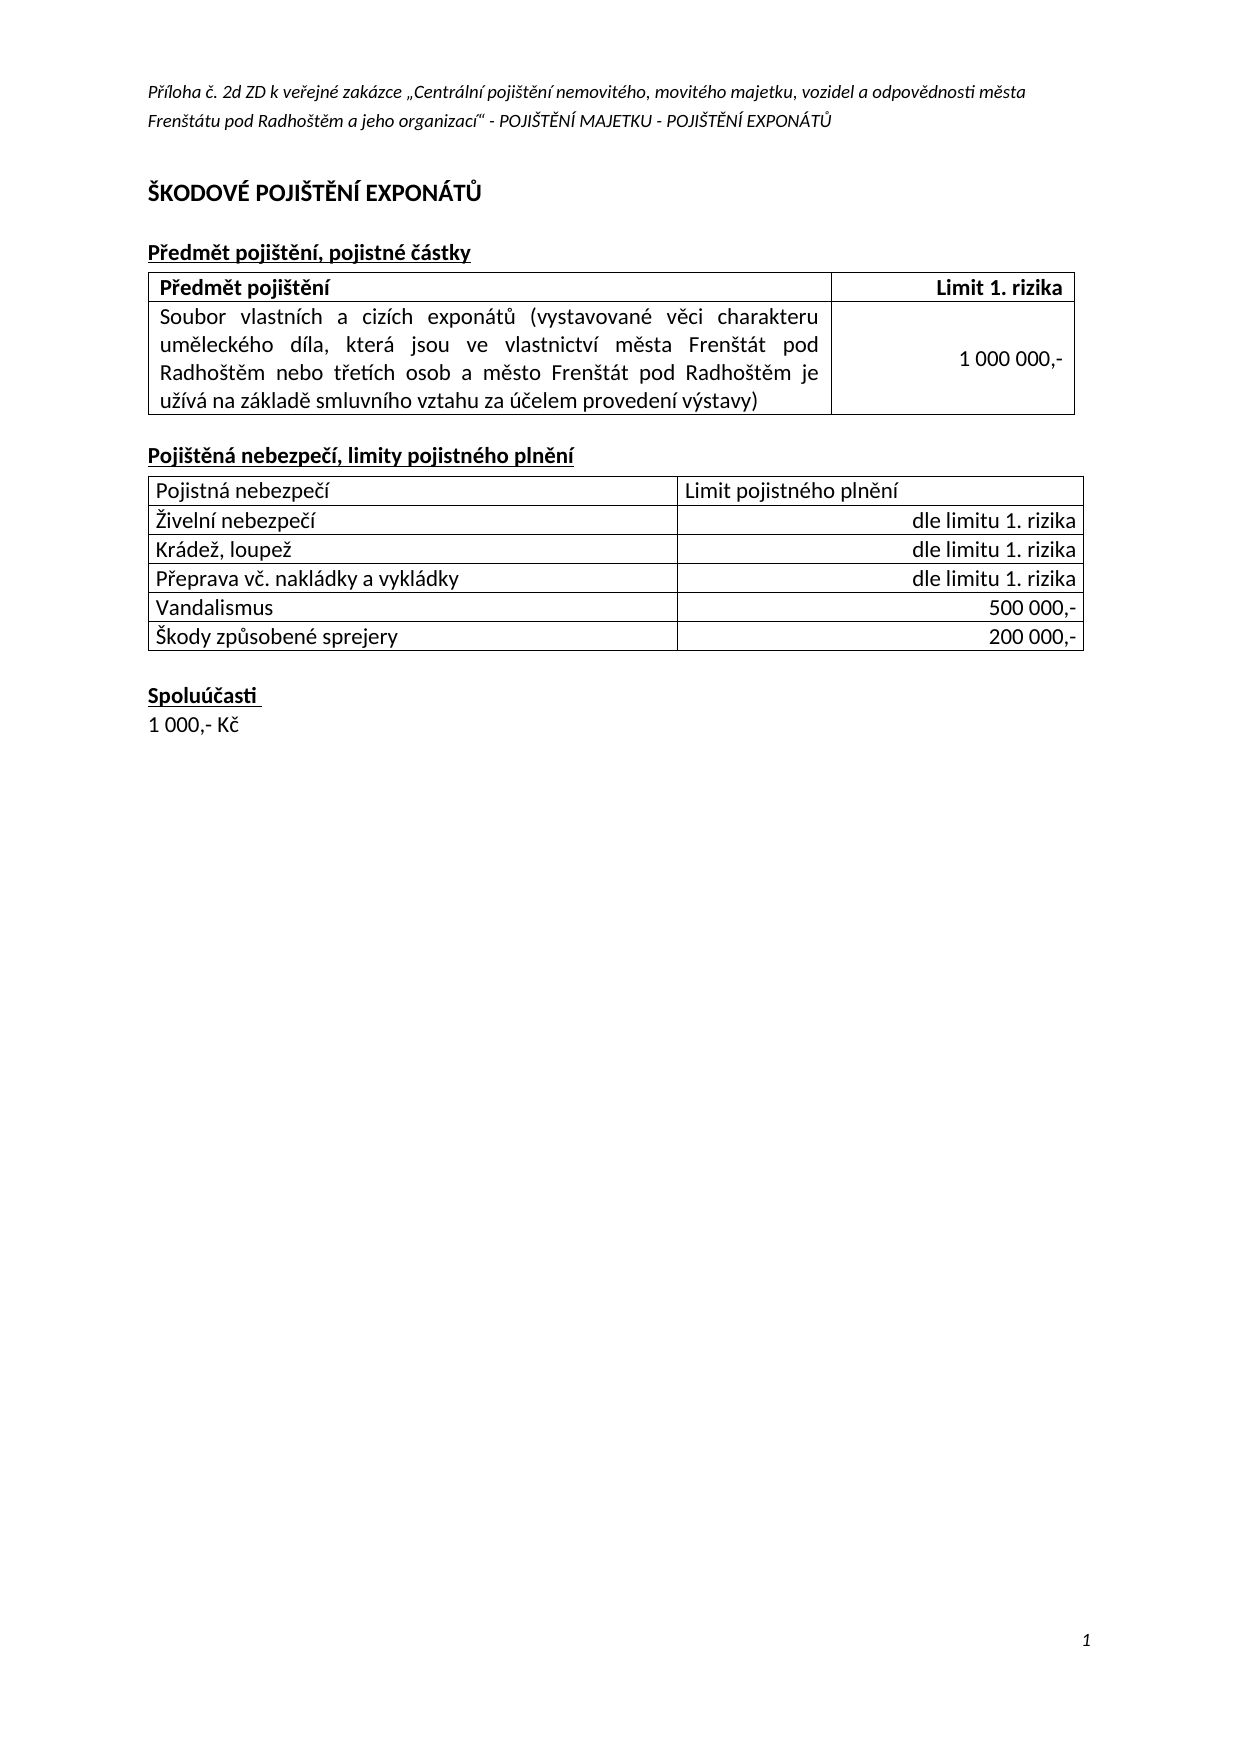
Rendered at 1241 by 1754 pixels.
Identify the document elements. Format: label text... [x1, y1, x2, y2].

table_header Limit pojistného plnění [678, 477, 1083, 505]
list Předmět pojištění, pojistné částky [148, 237, 1092, 266]
text 1 000,- Kč [148, 709, 1092, 738]
table_cell Soubor vlastních a cizích exponátů (vystavované věci charakteru uměleckého díla, která jsou ve vlastnictví města Frenštát pod Radhoštěm nebo třetích osob a město Frenštát pod Radhoštěm je užívá na základě smluvního vztahu za účelem provedení výstavy) [149, 302, 831, 414]
table_cell Živelní nebezpečí [149, 506, 677, 534]
table_cell dle limitu 1. rizika [678, 506, 1083, 534]
table_header Předmět pojištění [149, 273, 831, 301]
table_header Pojistná nebezpečí [149, 477, 677, 505]
table_cell dle limitu 1. rizika [678, 564, 1083, 592]
text Spoluúčasti [148, 680, 1092, 709]
table_cell Přeprava vč. nakládky a vykládky [149, 564, 677, 592]
table_header Limit 1. rizika [832, 273, 1074, 301]
table_cell 200 000,- [678, 622, 1083, 650]
table_cell 1 000 000,- [832, 302, 1074, 414]
table_cell Vandalismus [149, 593, 677, 621]
list ŠKODOVÉ POJIŠTĚNÍ EXPONÁTŮ [148, 177, 1092, 207]
table_cell Krádež, loupež [149, 535, 677, 563]
table_cell Škody způsobené sprejery [149, 622, 677, 650]
table_cell 500 000,- [678, 593, 1083, 621]
table_cell dle limitu 1. rizika [678, 535, 1083, 563]
subtitle Pojištěná nebezpečí, limity pojistného plnění [148, 440, 1092, 469]
